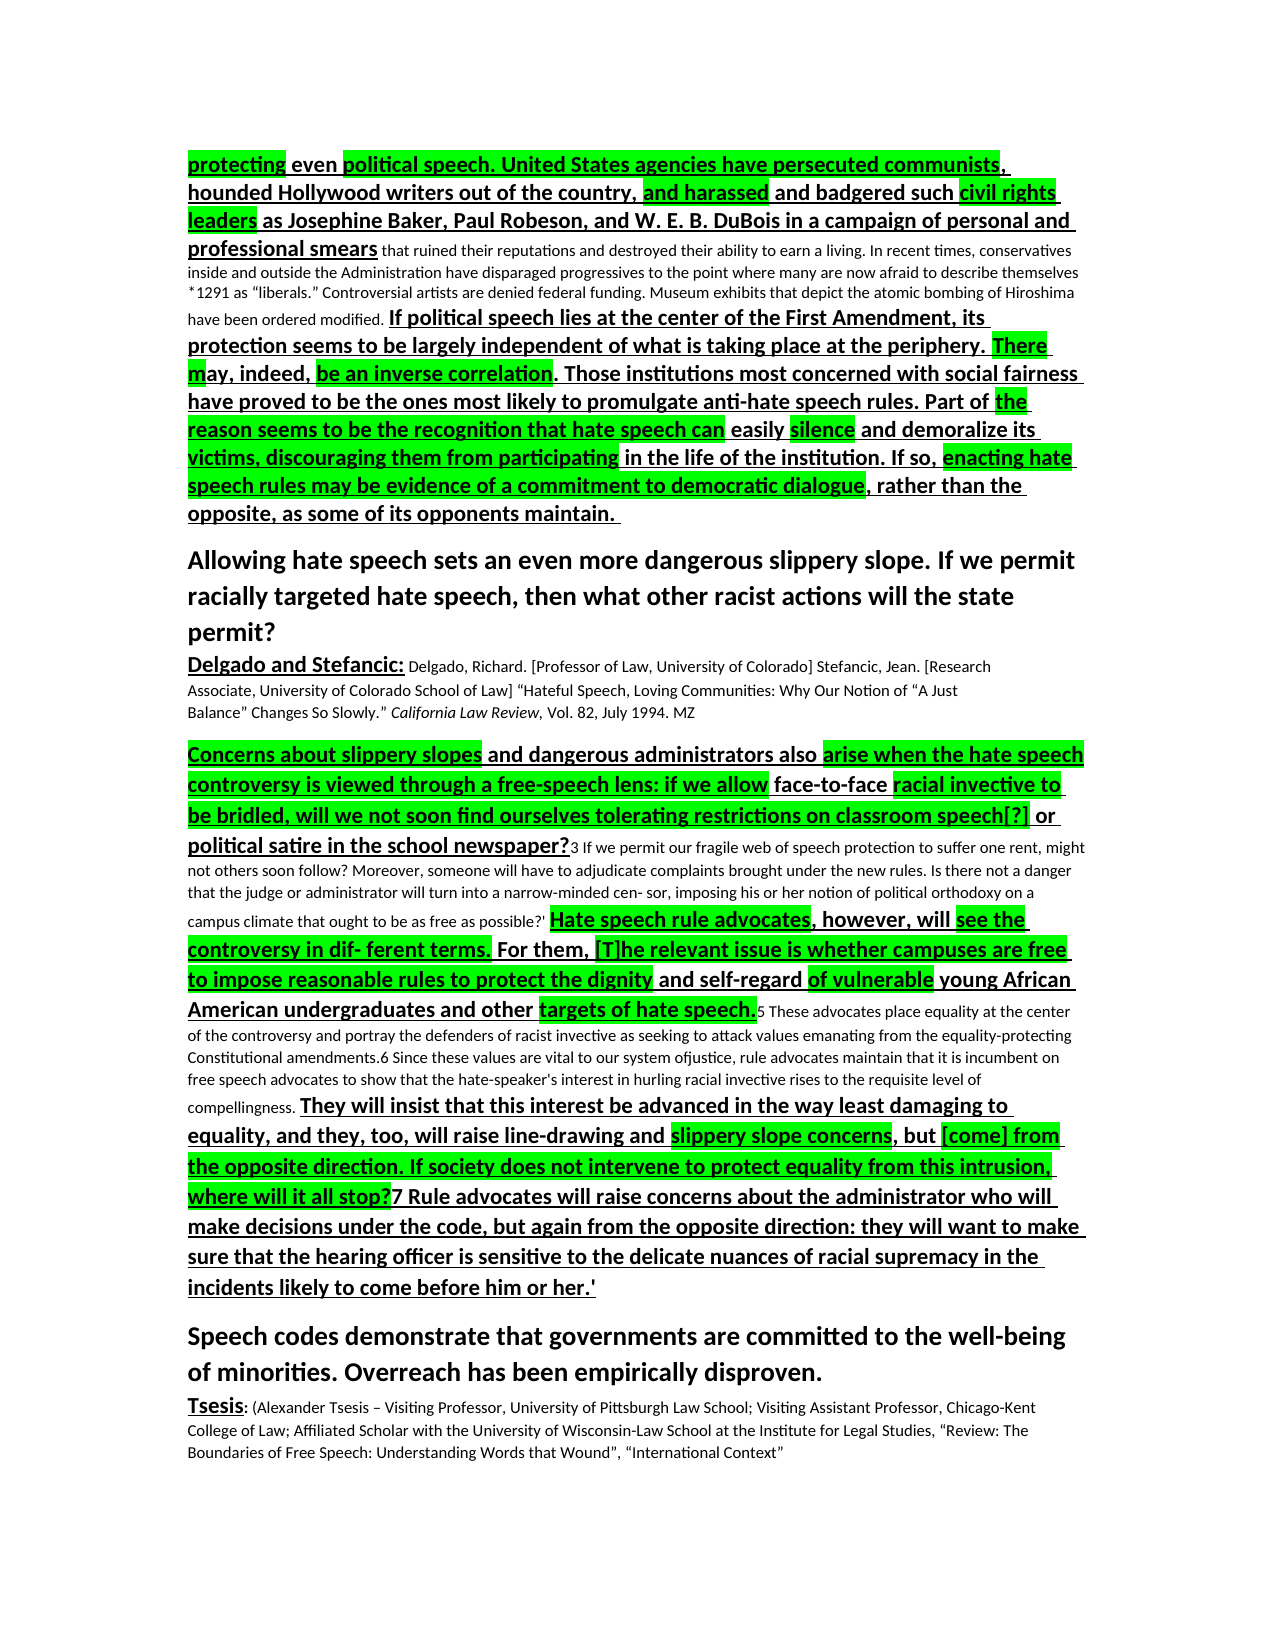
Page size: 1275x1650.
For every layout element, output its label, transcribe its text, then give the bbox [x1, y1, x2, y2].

subtitle Allowing hate speech sets an even more dangerous slippery slope. If we permit racially targeted hate speech, then what other racist actions will the state permit? [187, 543, 1087, 648]
text Tsesis: (Alexander Tsesis – Visiting Professor, University of Pittsburgh Law School; Visiting Assistant Professor, Chicago-Kent College of Law; Affiliated Scholar with the University of Wisconsin-Law School at the Institute for Legal Studies, “Review: The Boundaries of Free Speech: Understanding Words that Wound”, “International Context” [187, 1391, 1087, 1463]
text Concerns about slippery slopes and dangerous administrators also arise when the hate speech controversy is viewed through a free-speech lens: if we allow face-to-face racial invective to be bridled, will we not soon find ourselves tolerating restrictions on classroom speech[?] or political satire in the school newspaper?3 If we permit our fragile web of speech protection to suffer one rent, might not others soon follow? Moreover, someone will have to adjudicate complaints brought under the new rules. Is there not a danger that the judge or administrator will turn into a narrow-minded cen- sor, imposing his or her notion of political orthodoxy on a campus climate that ought to be as free as possible?' Hate speech rule advocates, however, will see the controversy in dif- ferent terms. For them, [T]he relevant issue is whether campuses are free to impose reasonable rules to protect the dignity and self-regard of vulnerable young African American undergraduates and other targets of hate speech.5 These advocates place equality at the center of the controversy and portray the defenders of racist invective as seeking to attack values emanating from the equality-protecting Constitutional amendments.6 Since these values are vital to our system ofjustice, rule advocates maintain that it is incumbent on free speech advocates to show that the hate-speaker's interest in hurling racial invective rises to the requisite level of compellingness. They will insist that this interest be advanced in the way least damaging to equality, and they, too, will raise line-drawing and slippery slope concerns, but [come] from the opposite direction. If society does not intervene to protect equality from this intrusion, where will it all stop?7 Rule advocates will raise concerns about the administrator who will make decisions under the code, but again from the opposite direction: they will want to make sure that the hearing officer is sensitive to the delicate nuances of racial supremacy in the incidents likely to come before him or her.' [187, 740, 1087, 1301]
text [187, 150, 1087, 527]
text Delgado and Stefancic: Delgado, Richard. [Professor of Law, University of Colorado] Stefancic, Jean. [Research Associate, University of Colorado School of Law] “Hateful Speech, Loving Communities: Why Our Notion of “A Just Balance” Changes So Slowly.” California Law Review, Vol. 82, July 1994. MZ [187, 650, 1012, 722]
subtitle Speech codes demonstrate that governments are committed to the well-being of minorities. Overreach has been empirically disproven. [187, 1319, 1087, 1388]
